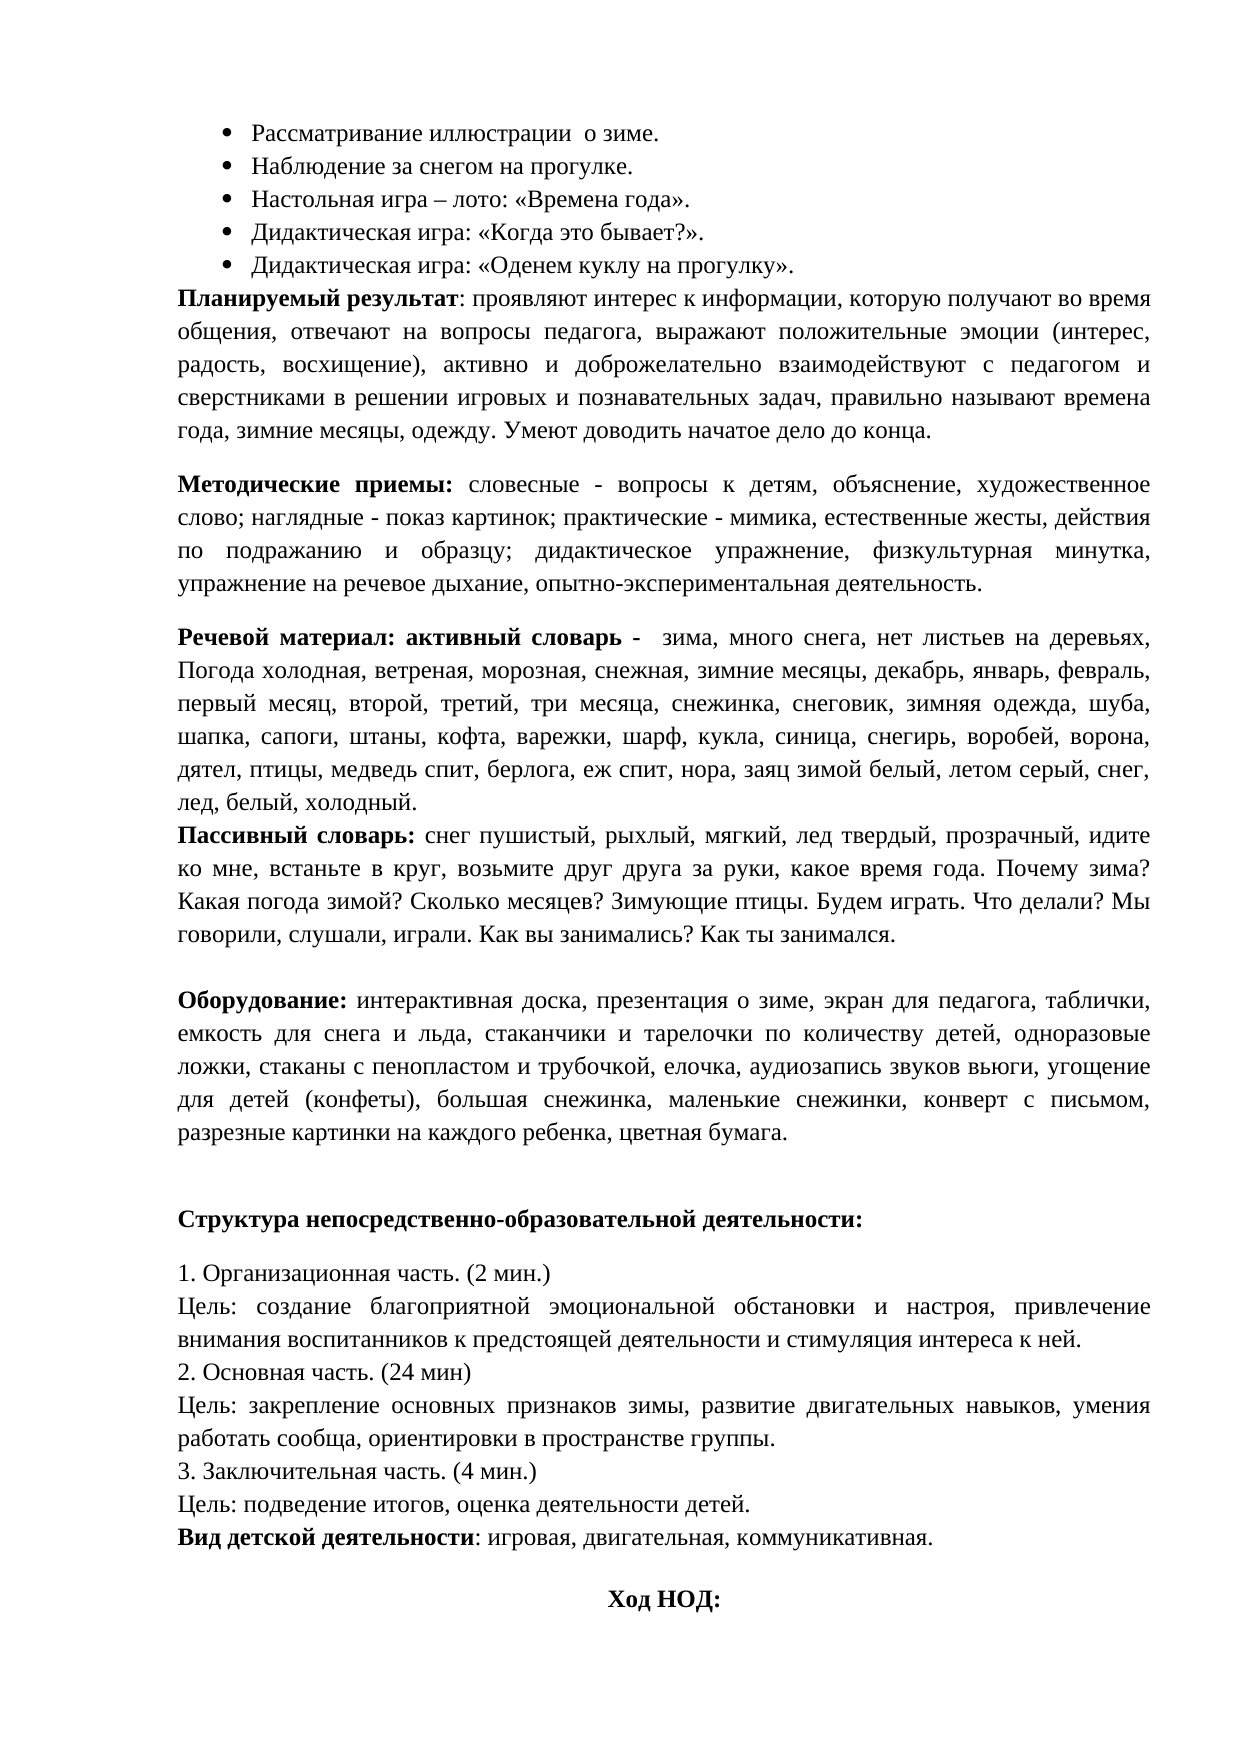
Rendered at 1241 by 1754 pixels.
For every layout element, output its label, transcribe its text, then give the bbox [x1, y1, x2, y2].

text Методические приемы: словесные - вопросы к детям, объяснение, художественное слово; наглядные - показ картинок; практические - мимика, естественные жесты, действия по подражанию и образцу; дидактическое упражнение, физкультурная минутка, упражнение на речевое дыхание, опытно-экспериментальная деятельность. [177, 469, 1152, 597]
text Ход НОД: [177, 1584, 1152, 1613]
list Дидактическая игра: «Когда это бывает?». [222, 217, 1152, 246]
text Речевой материал: активный словарь - зима, много снега, нет листьев на деревьях, Погода холодная, ветреная, морозная, снежная, зимние месяцы, декабрь, январь, февраль, первый месяц, второй, третий, три месяца, снежинка, снеговик, зимняя одежда, шуба, шапка, сапоги, штаны, кофта, варежки, шарф, кукла, синица, снегирь, воробей, ворона, дятел, птицы, медведь спит, берлога, еж спит, нора, заяц зимой белый, летом серый, снег, лед, белый, холодный. [177, 622, 1152, 816]
text Планируемый результат: проявляют интерес к информации, которую получают во время общения, отвечают на вопросы педагога, выражают положительные эмоции (интерес, радость, восхищение), активно и доброжелательно взаимодействуют с педагогом и сверстниками в решении игровых и познавательных задач, правильно называют времена года, зимние месяцы, одежду. Умеют доводить начатое дело до конца. [177, 283, 1152, 444]
text Вид детской деятельности: игровая, двигательная, коммуникативная. [177, 1522, 1152, 1551]
text Цель: подведение итогов, оценка деятельности детей. [177, 1489, 1152, 1518]
list Дидактическая игра: «Оденем куклу на прогулку». [222, 250, 1152, 279]
text Цель: создание благоприятной эмоциональной обстановки и настроя, привлечение внимания воспитанников к предстоящей деятельности и стимуляция интереса к ней. [177, 1291, 1152, 1353]
text 2. Основная часть. (24 мин) [177, 1357, 1152, 1386]
text 3. Заключительная часть. (4 мин.) [177, 1456, 1152, 1485]
text Структура непосредственно-образовательной деятельности: [177, 1204, 1152, 1233]
text Оборудование: интерактивная доска, презентация о зиме, экран для педагога, таблички, емкость для снега и льда, стаканчики и тарелочки по количеству детей, одноразовые ложки, стаканы с пенопластом и трубочкой, елочка, аудиозапись звуков вьюги, угощение для детей (конфеты), большая снежинка, маленькие снежинки, конверт с письмом, разрезные картинки на каждого ребенка, цветная бумага. [177, 985, 1152, 1146]
text Пассивный словарь: снег пушистый, рыхлый, мягкий, лед твердый, прозрачный, идите ко мне, встаньте в круг, возьмите друг друга за руки, какое время года. Почему зима? Какая погода зимой? Сколько месяцев? Зимующие птицы. Будем играть. Что делали? Мы говорили, слушали, играли. Как вы занимались? Как ты занимался. [177, 820, 1152, 948]
list Наблюдение за снегом на прогулке. [222, 151, 1152, 180]
list Рассматривание иллюстрации о зиме. [222, 118, 1152, 147]
text Цель: закрепление основных признаков зимы, развитие двигательных навыков, умения работать сообща, ориентировки в пространстве группы. [177, 1390, 1152, 1452]
text 1. Организационная часть. (2 мин.) [177, 1258, 1152, 1287]
list Настольная игра – лото: «Времена года». [222, 184, 1152, 213]
